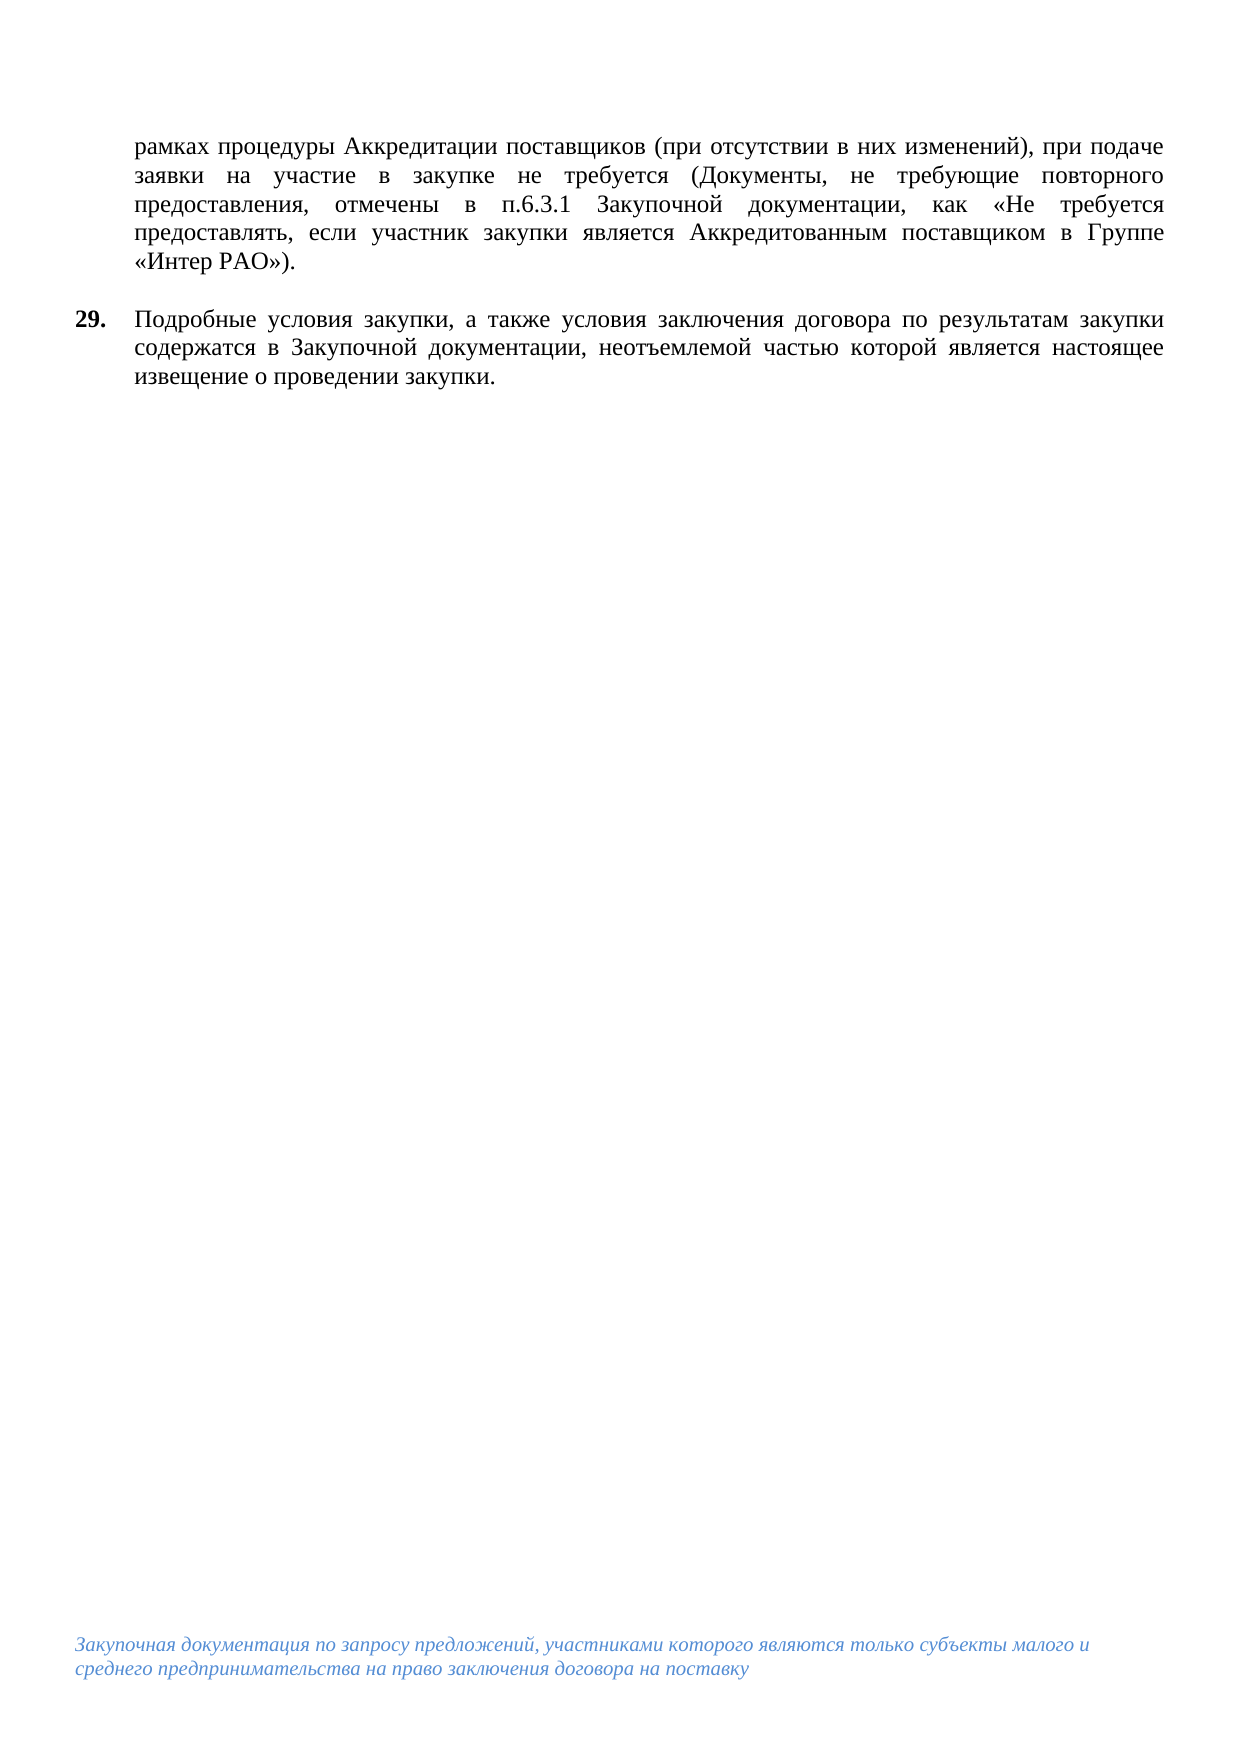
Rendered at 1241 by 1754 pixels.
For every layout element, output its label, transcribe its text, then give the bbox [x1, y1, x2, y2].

list Подробные условия закупки, а также условия заключения договора по результатам закупки содержатся в Закупочной документации, неотъемлемой частью которой является настоящее извещение о проведении закупки. [75, 304, 1165, 390]
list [75, 131, 1165, 275]
